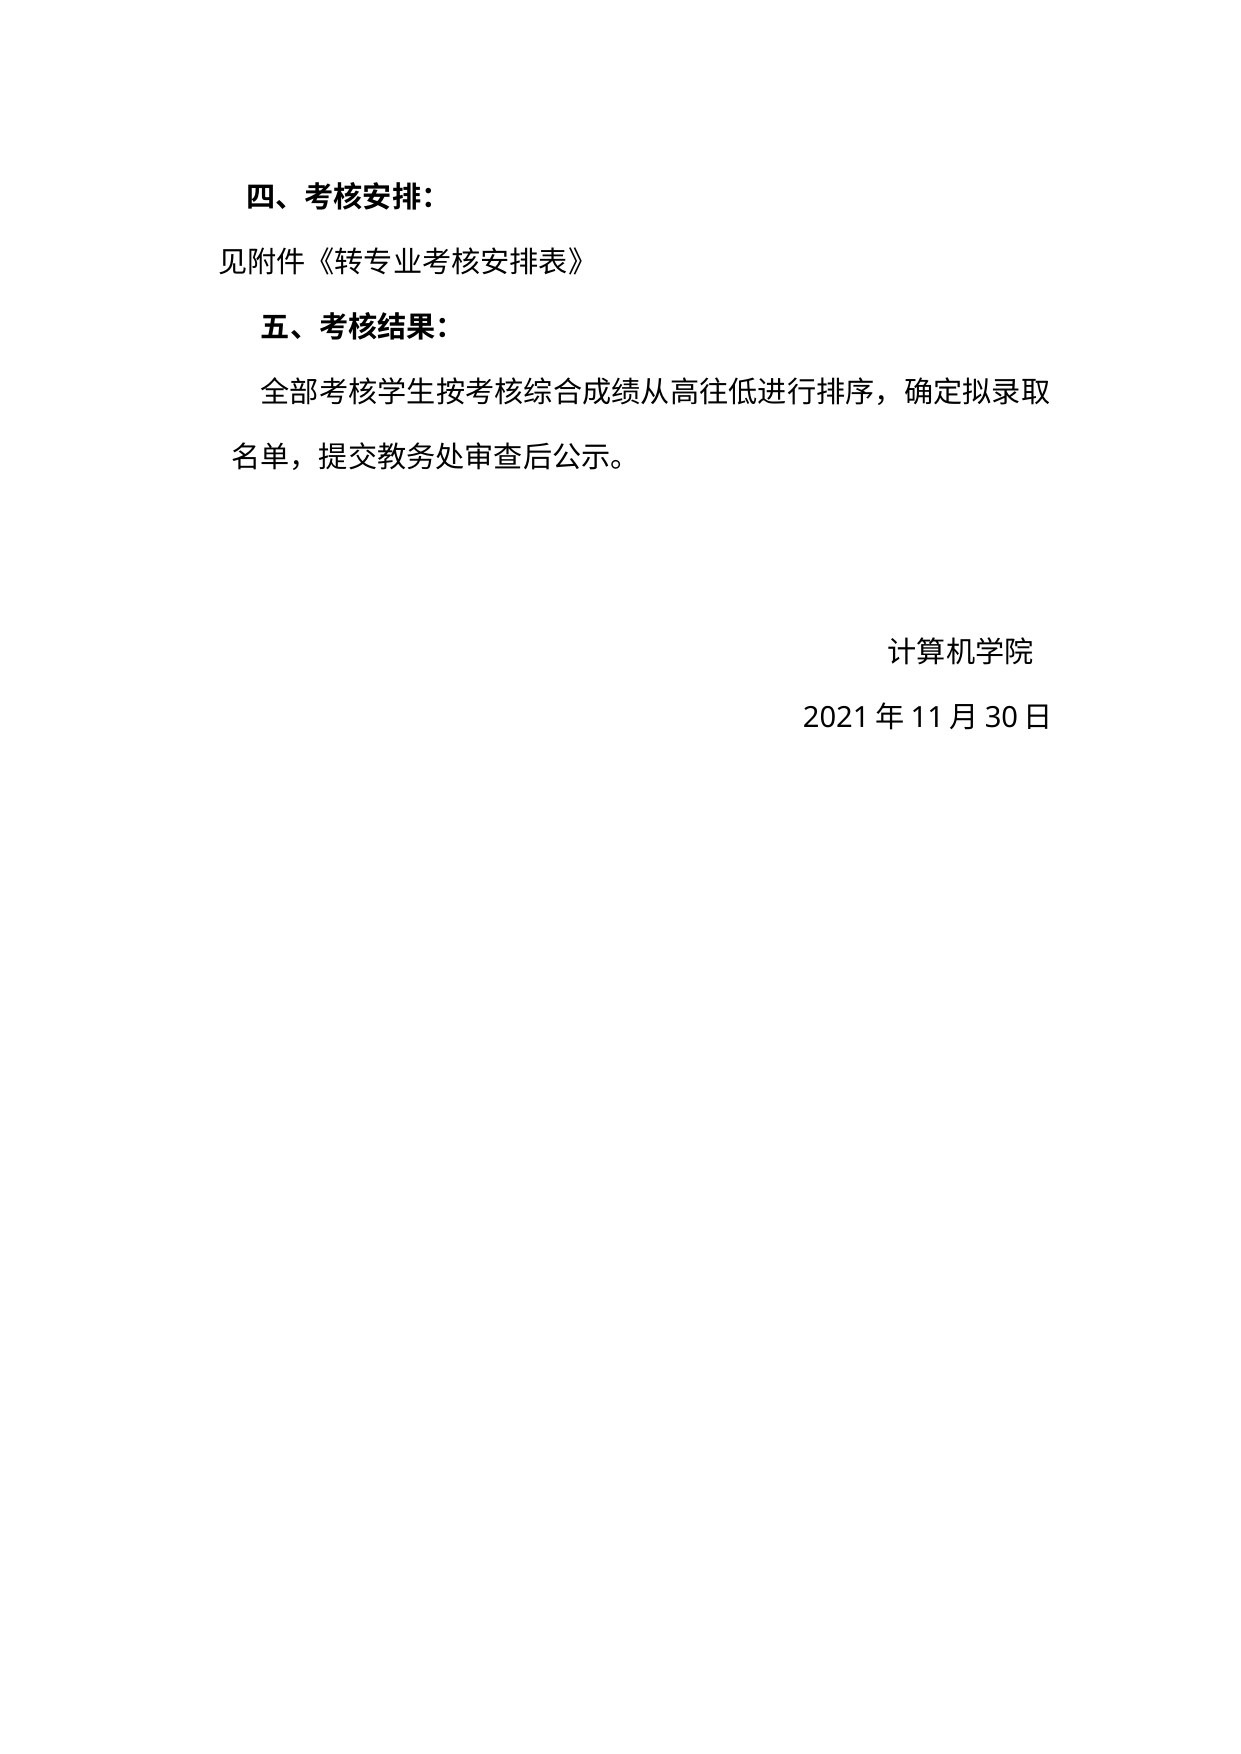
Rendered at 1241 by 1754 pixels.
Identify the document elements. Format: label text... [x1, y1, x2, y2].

text 2021年11月30日 [187, 682, 1053, 747]
text 计算机学院 [187, 617, 1053, 682]
text 全部考核学生按考核综合成绩从高往低进行排序，确定拟录取名单，提交教务处审查后公示。 [231, 357, 1053, 487]
text 四、考核安排： [187, 162, 1053, 227]
text 见附件《转专业考核安排表》 [187, 227, 1053, 292]
text 五、考核结果： [231, 292, 1053, 357]
